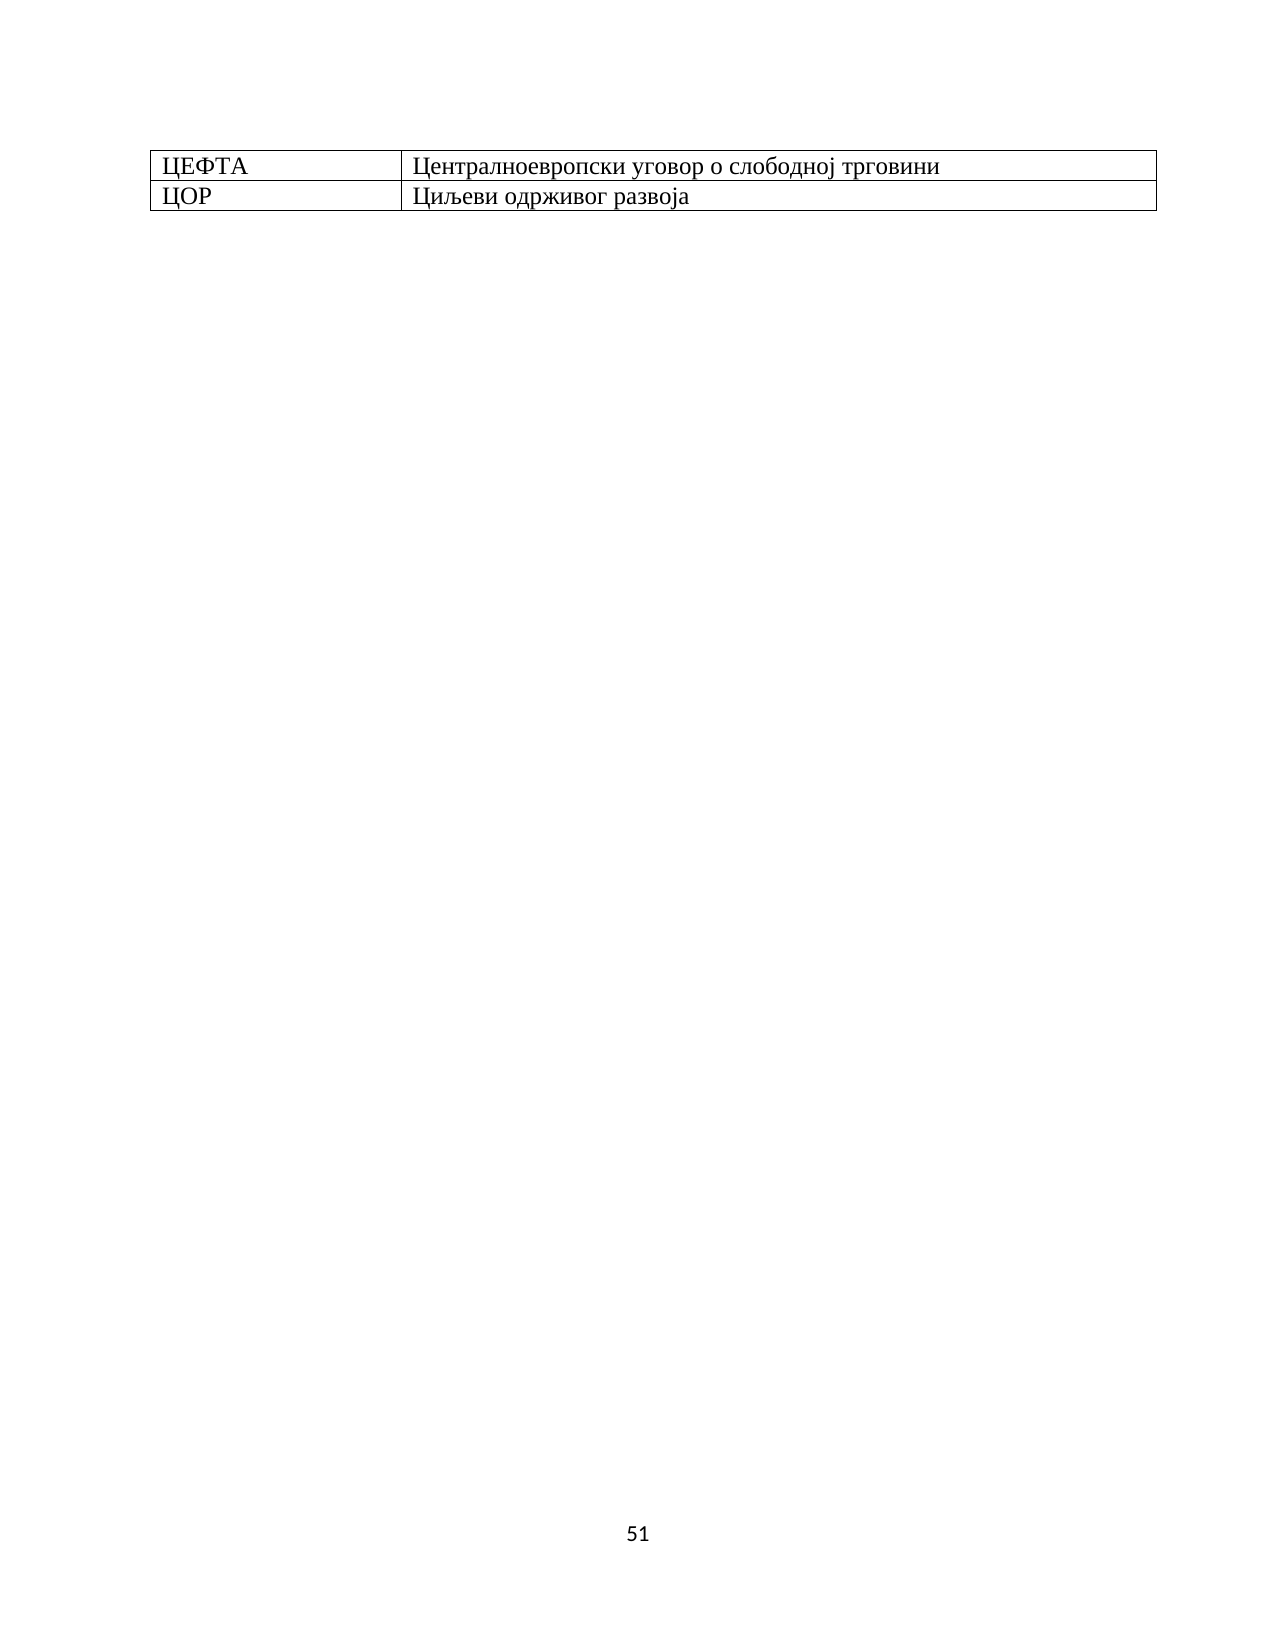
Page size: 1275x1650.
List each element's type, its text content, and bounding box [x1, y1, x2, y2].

table_cell Централноевропски уговор о слободној трговини [402, 151, 1156, 180]
table_cell Циљеви одрживог развоја [402, 181, 1156, 209]
table_cell ЦОР [151, 181, 401, 209]
table_cell ЦЕФТА [151, 151, 401, 180]
